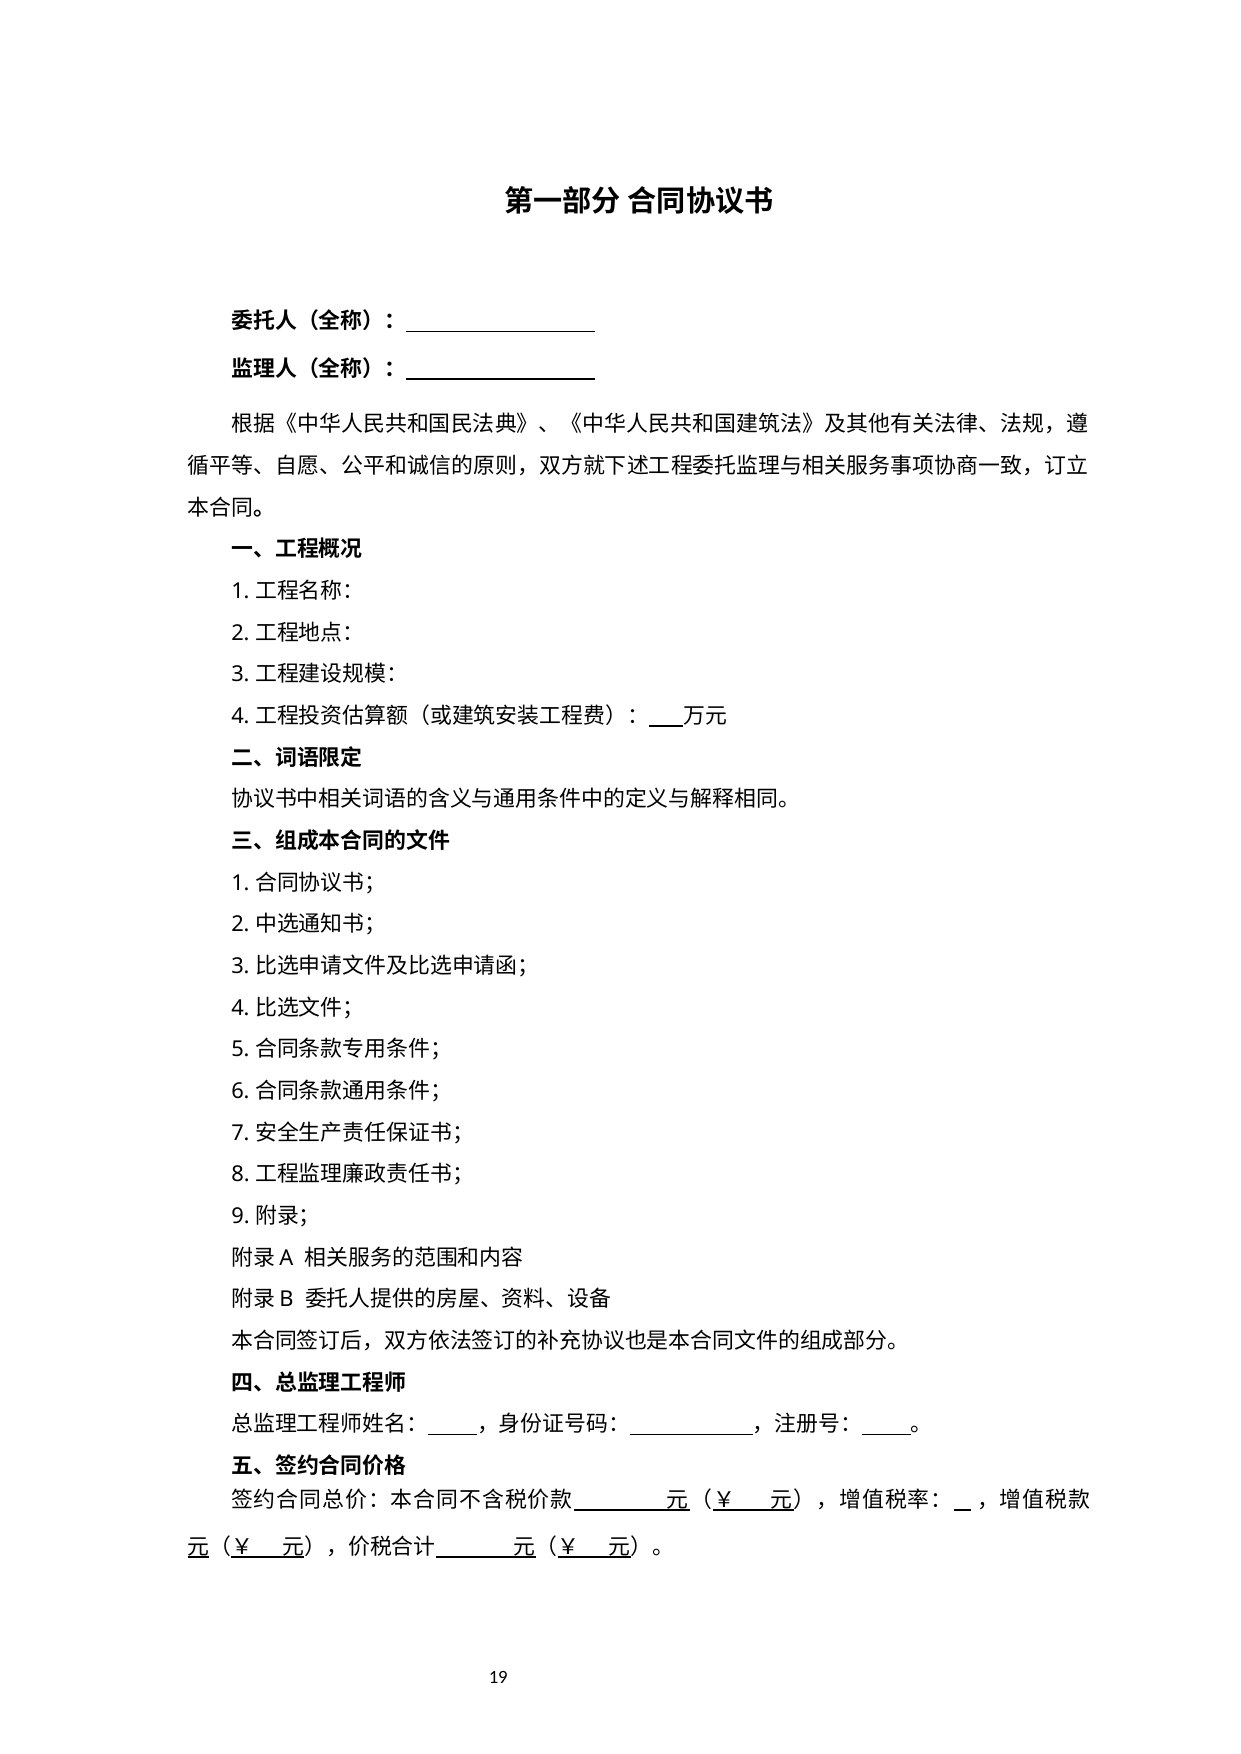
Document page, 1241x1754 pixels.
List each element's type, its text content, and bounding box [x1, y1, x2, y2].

text 监理人（全称）： [187, 351, 1090, 383]
text 1. 工程名称： [187, 565, 1090, 607]
text 2. 工程地点： [187, 607, 1090, 648]
text 4. 比选文件； [187, 982, 1090, 1023]
text 8. 工程监理廉政责任书； [187, 1148, 1090, 1190]
text 根据《中华人民共和国民法典》、《中华人民共和国建筑法》及其他有关法律、法规，遵循平等、自愿、公平和诚信的原则，双方就下述工程委托监理与相关服务事项协商一致，订立本合同。 [187, 398, 1090, 523]
text 7. 安全生产责任保证书； [187, 1107, 1090, 1148]
text 9. 附录； [187, 1190, 1090, 1232]
text 1. 合同协议书； [187, 857, 1090, 898]
text 五、签约合同价格 [187, 1440, 1090, 1482]
text 附录A 相关服务的范围和内容 [187, 1232, 1090, 1273]
subtitle 第一部分 合同协议书 [187, 177, 1090, 219]
text 3. 比选申请文件及比选申请函； [187, 940, 1090, 982]
text 三、组成本合同的文件 [187, 815, 1090, 857]
text 签约合同总价：本合同不含税价款 元（￥ 元），增值税率： ，增值税款 元（￥ 元），价税合计 元（￥ 元）。 [187, 1482, 1090, 1561]
text 一、工程概况 [187, 523, 1090, 565]
text 本合同签订后，双方依法签订的补充协议也是本合同文件的组成部分。 [187, 1315, 1090, 1357]
text 总监理工程师姓名： ，身份证号码： ，注册号： 。 [187, 1398, 1090, 1440]
text 4. 工程投资估算额（或建筑安装工程费）： 万元 [187, 690, 1090, 732]
text 6. 合同条款通用条件； [187, 1065, 1090, 1107]
text 二、词语限定 [187, 732, 1090, 773]
text 四、总监理工程师 [187, 1357, 1090, 1398]
text 协议书中相关词语的含义与通用条件中的定义与解释相同。 [187, 773, 1090, 815]
text 附录B 委托人提供的房屋、资料、设备 [187, 1273, 1090, 1315]
text 委托人（全称）： [187, 303, 1090, 335]
text 2. 中选通知书； [187, 898, 1090, 940]
text 3. 工程建设规模： [187, 648, 1090, 690]
text 5. 合同条款专用条件； [187, 1023, 1090, 1065]
